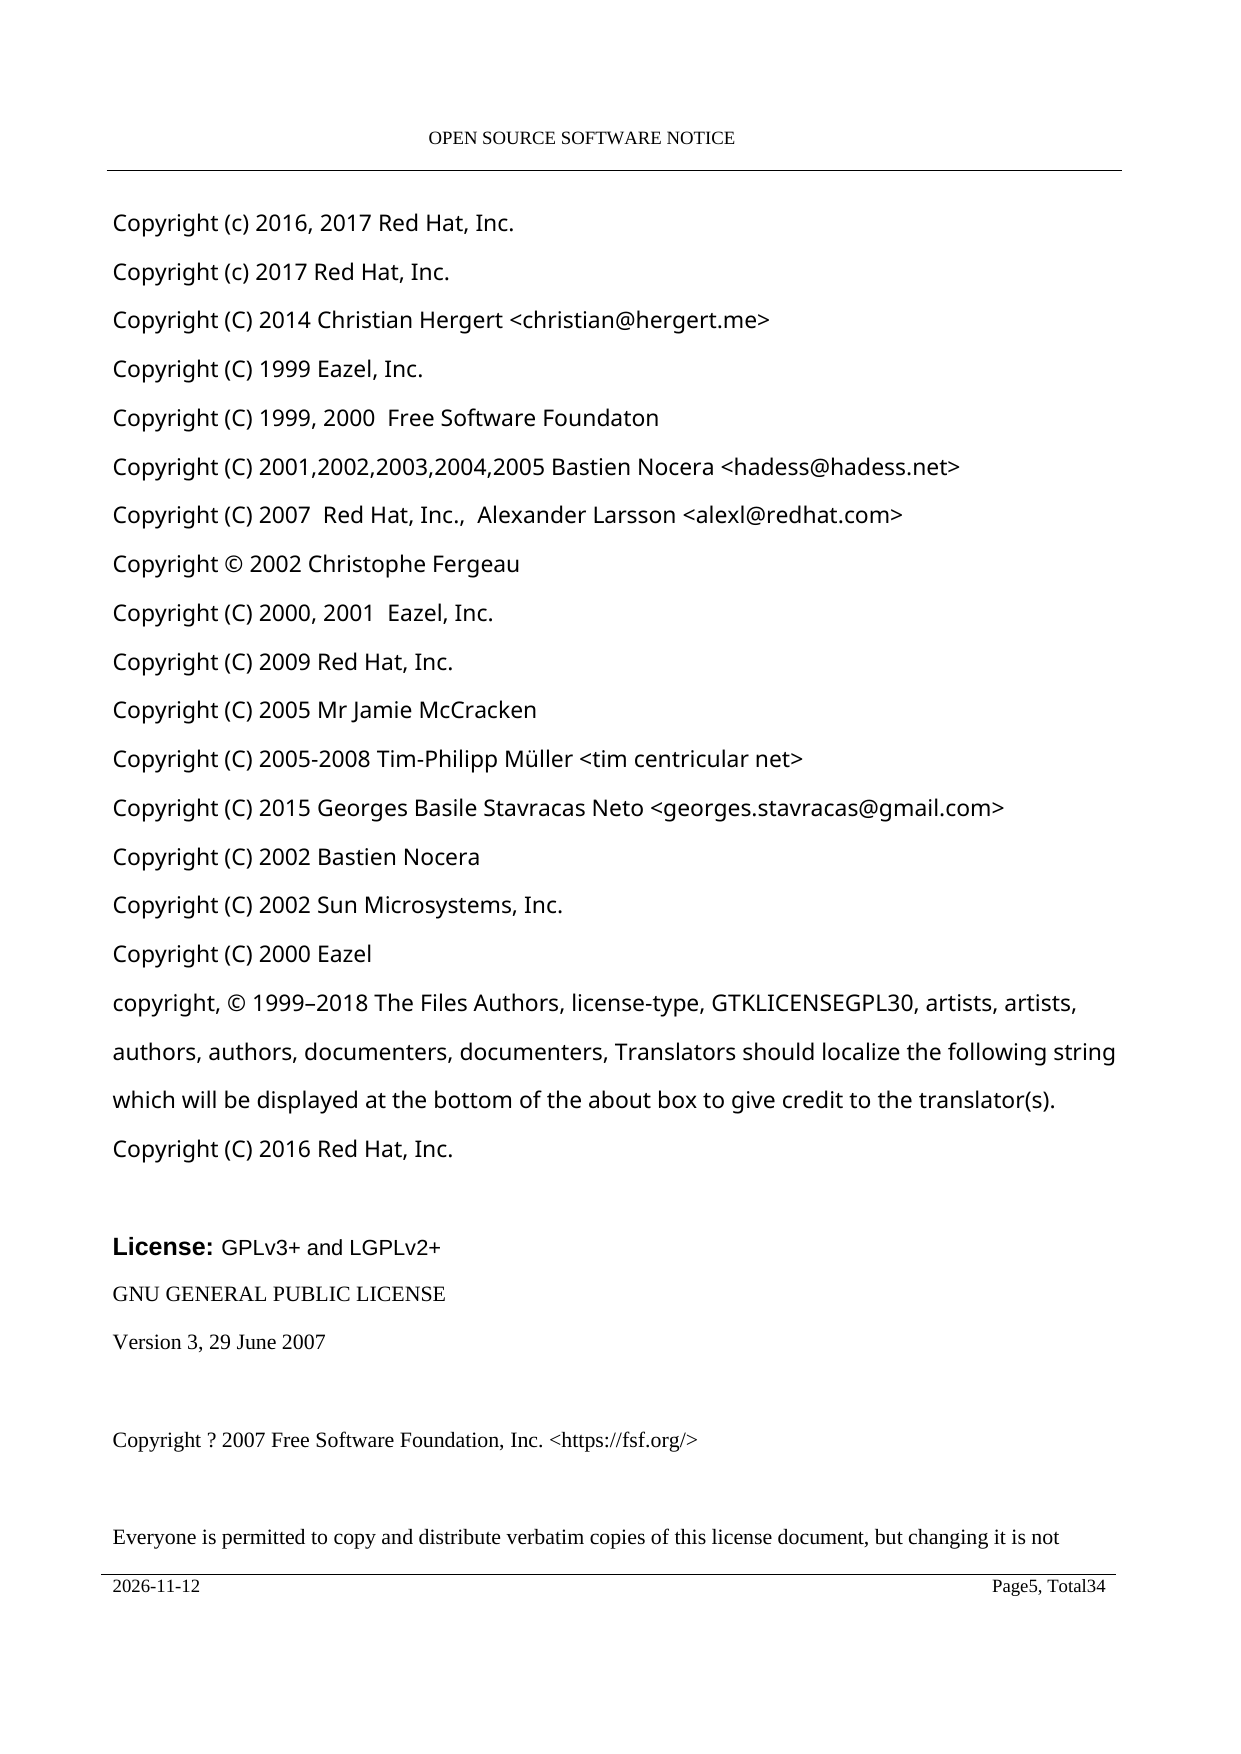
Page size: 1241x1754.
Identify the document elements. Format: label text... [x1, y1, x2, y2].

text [112, 206, 1128, 1214]
text License: GPLv3+ and LGPLv2+ [112, 1230, 1128, 1263]
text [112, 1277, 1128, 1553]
